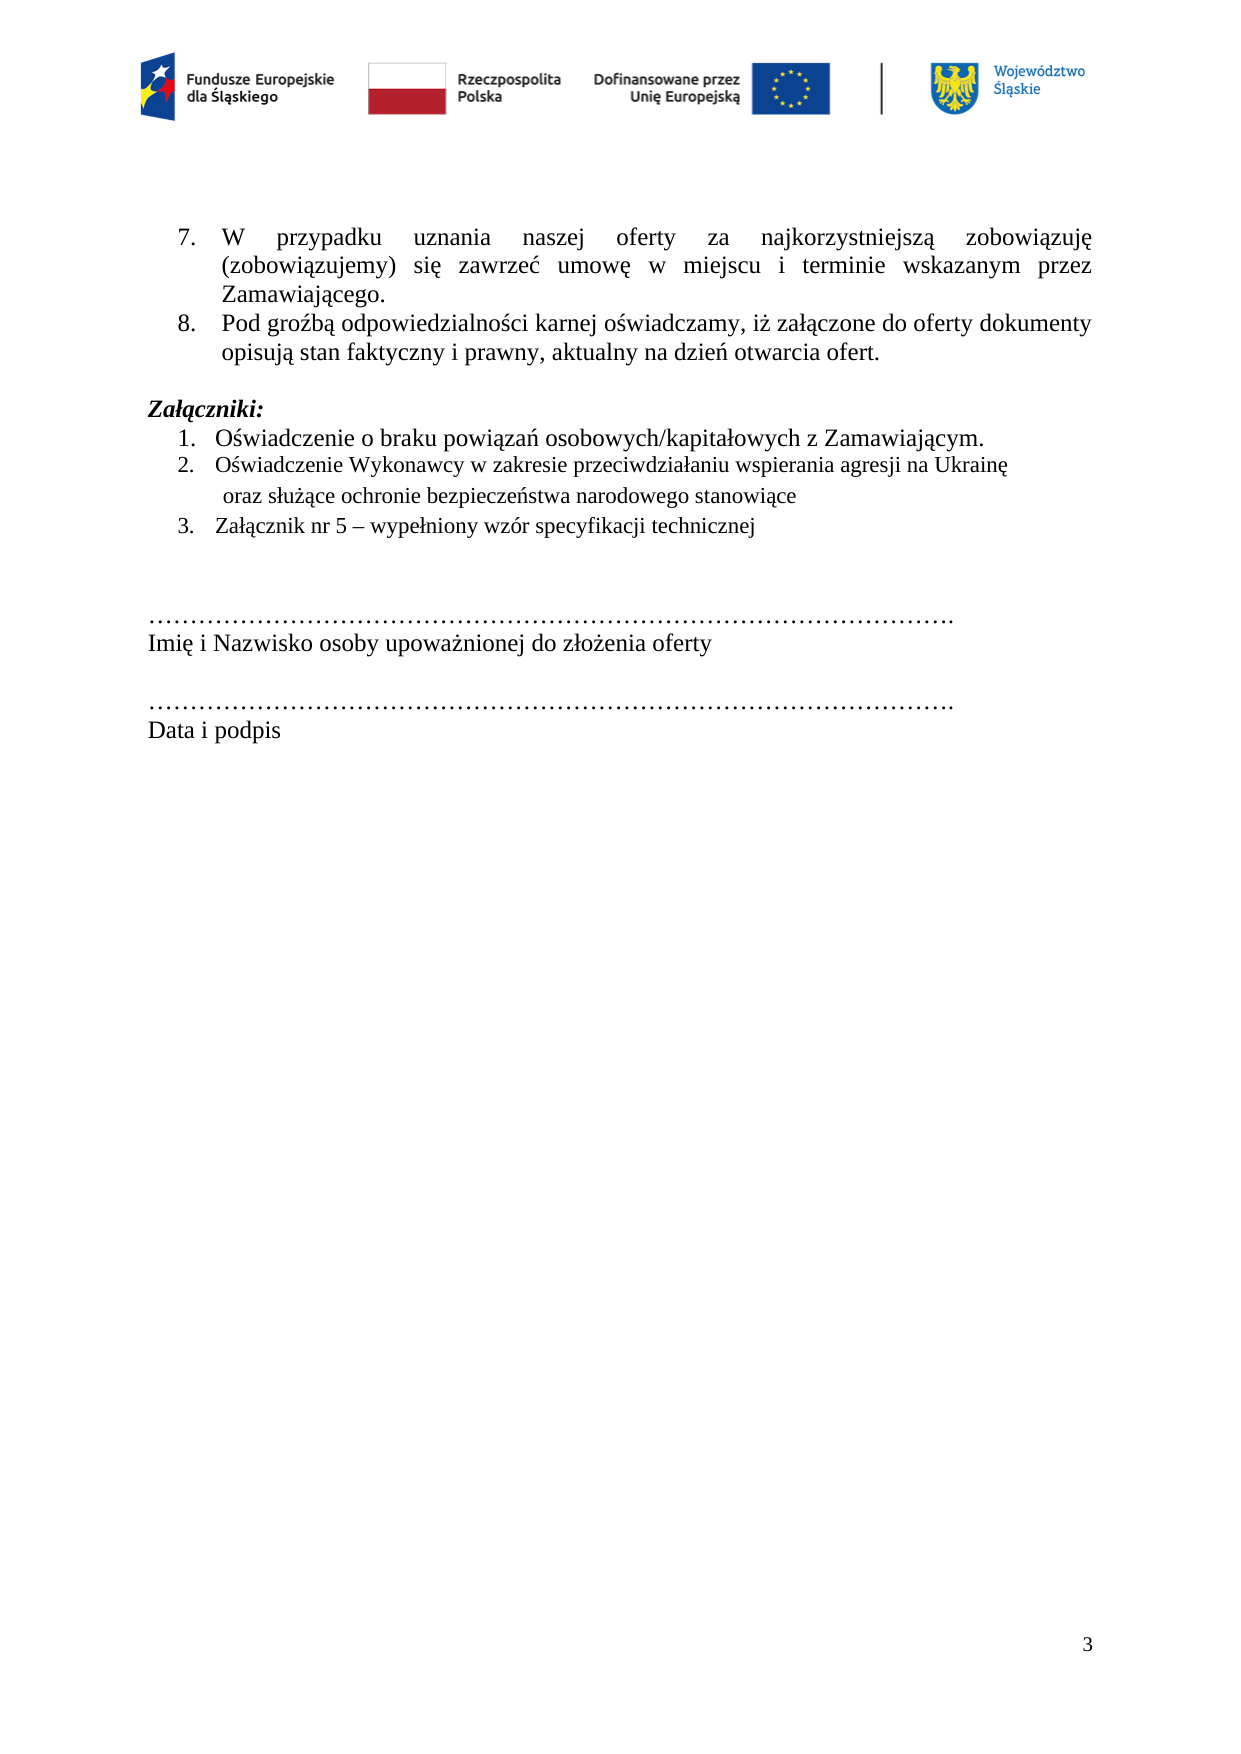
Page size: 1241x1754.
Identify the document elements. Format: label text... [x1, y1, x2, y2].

list W przypadku uznania naszej oferty za najkorzystniejszą zobowiązuję (zobowiązujemy) się zawrzeć umowę w miejscu i terminie wskazanym przez Zamawiającego. [177, 222, 1093, 308]
text oraz służące ochronie bezpieczeństwa narodowego stanowiące [223, 482, 1093, 508]
list Pod groźbą odpowiedzialności karnej oświadczamy, iż załączone do oferty dokumenty opisują stan faktyczny i prawny, aktualny na dzień otwarcia ofert. [177, 308, 1093, 365]
list Oświadczenie Wykonawcy w zakresie przeciwdziałaniu wspierania agresji na Ukrainę [177, 452, 1093, 478]
text ……………………………………………………………………………………. [148, 600, 1093, 628]
list Załączniki: [148, 394, 1093, 423]
text Data i podpis [148, 715, 1093, 743]
list Oświadczenie o braku powiązań osobowych/kapitałowych z Zamawiającym. [177, 423, 1093, 452]
text Imię i Nazwisko osoby upoważnionej do złożenia oferty [148, 628, 1093, 657]
list Załącznik nr 5 – wypełniony wzór specyfikacji technicznej [177, 512, 1093, 538]
text ……………………………………………………………………………………. [148, 686, 1093, 715]
picture [140, 52, 1085, 121]
